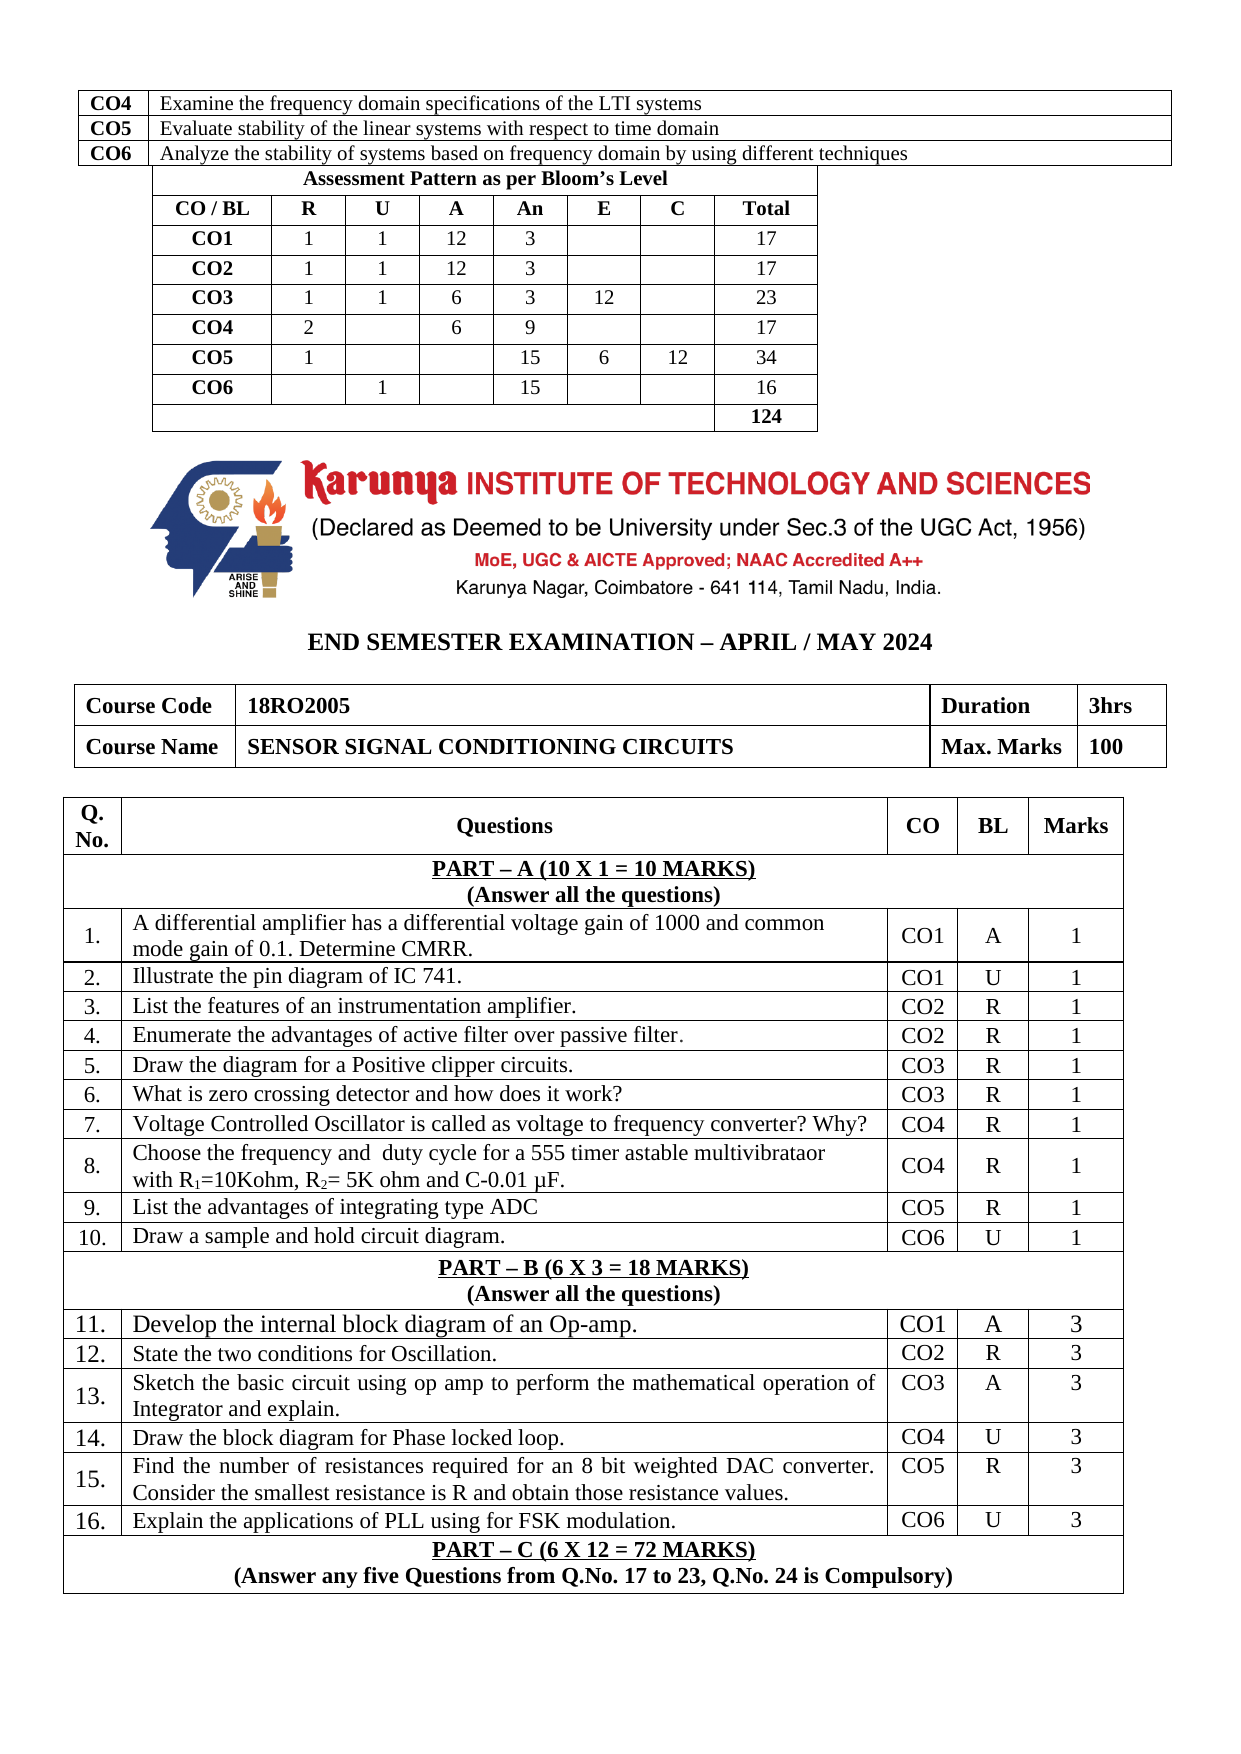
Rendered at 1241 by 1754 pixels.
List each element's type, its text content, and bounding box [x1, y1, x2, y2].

table_cell CO3 [888, 1369, 957, 1422]
table_cell 1 [272, 226, 345, 254]
table_cell U [346, 196, 419, 225]
table_cell U [958, 1506, 1028, 1535]
table_cell CO1 [153, 226, 271, 254]
table_header CO [888, 798, 957, 854]
table_cell 3 [494, 256, 567, 284]
table_cell What is zero crossing detector and how does it work? [122, 1080, 887, 1109]
table_cell 15 [494, 345, 567, 374]
table_cell 8. [64, 1139, 121, 1192]
table_cell 1 [1029, 1080, 1123, 1109]
table_cell CO6 [888, 1506, 957, 1535]
table_cell [568, 226, 640, 254]
table_cell 11. [64, 1310, 121, 1338]
table_cell [641, 375, 714, 403]
table_cell CO1 [888, 963, 957, 991]
table_cell 3 [1029, 1506, 1123, 1535]
table_cell PART – B (6 X 3 = 18 MARKS) (Answer all the questions) [64, 1252, 1123, 1308]
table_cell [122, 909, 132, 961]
table_cell Choose the frequency and duty cycle for a 555 timer astable multivibrataor with R1=10Kohm, R2= 5K ohm and C-0.01 µF. [122, 1139, 887, 1192]
table_cell Explain the applications of PLL using for FSK modulation. [122, 1506, 887, 1535]
table_cell 1 [346, 226, 419, 254]
table_cell [568, 315, 640, 344]
table_cell 3 [1029, 1310, 1123, 1338]
table_header Duration [931, 685, 1077, 725]
table_cell [641, 315, 714, 344]
table_cell Total [715, 196, 817, 225]
table_header Questions [122, 798, 887, 854]
table_cell 7. [64, 1110, 121, 1138]
table_cell 6 [420, 315, 493, 344]
table_cell Illustrate the pin diagram of IC 741. [122, 963, 887, 991]
table_cell CO3 [153, 285, 271, 314]
table_cell An [494, 196, 567, 225]
table_cell Analyze the stability of systems based on frequency domain by using different techniques [149, 141, 1171, 165]
table_cell PART – A (10 X 1 = 10 MARKS) (Answer all the questions) [64, 855, 1123, 908]
table_cell R [958, 1080, 1028, 1109]
table_cell 1 [1029, 1139, 1123, 1192]
table_cell 6 [568, 345, 640, 374]
table_cell [420, 375, 493, 403]
table_cell CO3 [888, 1051, 957, 1079]
table_cell 12 [420, 226, 493, 254]
table_cell Develop the internal block diagram of an Op-amp. [122, 1310, 887, 1338]
table_cell Voltage Controlled Oscillator is called as voltage to frequency converter? Why? [122, 1110, 887, 1138]
table_cell 9. [64, 1193, 121, 1222]
table_cell Draw the block diagram for Phase locked loop. [122, 1423, 887, 1452]
table_cell 1 [1029, 1223, 1123, 1251]
table_cell CO4 [153, 315, 271, 344]
table_cell CO5 [888, 1453, 957, 1505]
table_cell 2 [272, 315, 345, 344]
table_cell CO1 [888, 1310, 957, 1338]
table_header BL [958, 798, 1028, 854]
table_cell CO6 [888, 1223, 957, 1251]
table_cell 1 [1029, 1051, 1123, 1079]
table_cell 3 [494, 285, 567, 314]
table_cell [568, 375, 640, 403]
table_cell CO6 [79, 141, 148, 165]
table_cell 16 [715, 375, 817, 403]
table_cell 4. [64, 1021, 121, 1050]
table_cell 1 [272, 256, 345, 284]
table_header Course Code [75, 685, 235, 725]
table_cell Assessment Pattern as per Bloom’s Level [153, 166, 817, 195]
table_cell [641, 226, 714, 254]
table_cell 13. [64, 1369, 121, 1422]
table_cell Draw a sample and hold circuit diagram. [122, 1223, 887, 1251]
table_cell 1 [346, 256, 419, 284]
table_cell 6. [64, 1080, 121, 1109]
table_cell CO4 [79, 91, 148, 115]
table_cell [568, 256, 640, 284]
table_cell CO1 [888, 909, 957, 961]
table_cell List the advantages of integrating type ADC [122, 1193, 887, 1222]
picture [150, 460, 1090, 598]
table_cell [641, 285, 714, 314]
table_cell CO4 [888, 1423, 957, 1452]
table_cell 1 [346, 285, 419, 314]
table_cell R [272, 196, 345, 225]
table_cell 100 [1078, 726, 1166, 767]
table_cell R [958, 1193, 1028, 1222]
table_cell 1 [346, 375, 419, 403]
table_cell 1 [1029, 1193, 1123, 1222]
table_cell 1 [1029, 1021, 1123, 1050]
table_cell 34 [715, 345, 817, 374]
table_cell 14. [64, 1423, 121, 1452]
table_header Q. No. [64, 798, 121, 854]
table_cell [272, 375, 345, 403]
table_cell 17 [715, 256, 817, 284]
table_cell CO3 [888, 1080, 957, 1109]
table_cell [153, 405, 714, 431]
table_cell Enumerate the advantages of active filter over passive filter. [122, 1021, 887, 1050]
table_header 18RO2005 [236, 685, 929, 725]
table_header Marks [1029, 798, 1123, 854]
table_cell R [958, 1453, 1028, 1505]
table_cell Draw the diagram for a Positive clipper circuits. [122, 1051, 887, 1079]
table_cell CO4 [888, 1139, 957, 1192]
table_cell 1 [272, 345, 345, 374]
table_cell CO2 [888, 992, 957, 1020]
table_cell CO / BL [153, 196, 271, 225]
table_cell 124 [715, 405, 817, 431]
table_cell A [958, 1369, 1028, 1422]
table_cell A [958, 1310, 1028, 1338]
table_cell R [958, 1139, 1028, 1192]
table_cell U [958, 1223, 1028, 1251]
table_cell R [958, 1110, 1028, 1138]
table_cell 9 [494, 315, 567, 344]
table_cell 3 [1029, 1423, 1123, 1452]
table_cell 3 [1029, 1369, 1123, 1422]
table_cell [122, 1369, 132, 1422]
table_cell E [568, 196, 640, 225]
table_cell 3 [1029, 1339, 1123, 1368]
table_cell CO2 [153, 256, 271, 284]
table_cell Find the number of resistances required for an 8 bit weighted DAC converter. Consider the smallest resistance is R and obtain those resistance values. [122, 1453, 887, 1505]
table_cell CO2 [888, 1021, 957, 1050]
table_cell CO5 [79, 116, 148, 140]
table_cell 3. [64, 992, 121, 1020]
table_cell CO5 [888, 1193, 957, 1222]
table_cell CO4 [888, 1110, 957, 1138]
table_cell CO6 [153, 375, 271, 403]
table_cell R [958, 992, 1028, 1020]
table_cell 17 [715, 315, 817, 344]
table_cell 1 [272, 285, 345, 314]
table_cell Sketch the basic circuit using op amp to perform the mathematical operation of Integrator and explain. [340, 1369, 887, 1422]
table_cell A [958, 909, 1028, 961]
table_cell List the features of an instrumentation amplifier. [122, 992, 887, 1020]
table_cell 5. [64, 1051, 121, 1079]
table_cell Course Name [75, 726, 235, 767]
table_cell 12. [64, 1339, 121, 1368]
table_cell 1 [1029, 963, 1123, 991]
table_cell PART – C (6 X 12 = 72 MARKS) (Answer any five Questions from Q.No. 17 to 23, Q.No. 24 is Compulsory) [64, 1536, 1123, 1592]
table_cell U [958, 963, 1028, 991]
table_cell C [641, 196, 714, 225]
table_cell 1 [1029, 1110, 1123, 1138]
table_cell 1 [1029, 909, 1123, 961]
table_cell Evaluate stability of the linear systems with respect to time domain [149, 116, 1171, 140]
table_cell Max. Marks [931, 726, 1077, 767]
table_cell 2. [64, 963, 121, 991]
table_cell [641, 256, 714, 284]
table_cell 15. [64, 1453, 121, 1505]
table_cell [346, 315, 419, 344]
table_cell 1. [64, 909, 121, 961]
table_cell 15 [494, 375, 567, 403]
table_cell 10. [64, 1223, 121, 1251]
table_cell 16. [64, 1506, 121, 1535]
table_cell 1 [1029, 992, 1123, 1020]
table_cell 12 [568, 285, 640, 314]
table_cell A [420, 196, 493, 225]
table_cell State the two conditions for Oscillation. [122, 1339, 887, 1368]
table_cell 17 [715, 226, 817, 254]
table_cell SENSOR SIGNAL CONDITIONING CIRCUITS [236, 726, 929, 767]
text END SEMESTER EXAMINATION – APRIL / MAY 2024 [90, 627, 1150, 655]
table_cell CO2 [888, 1339, 957, 1368]
table_cell [420, 345, 493, 374]
table_cell A differential amplifier has a differential voltage gain of 1000 and common mode gain of 0.1. Determine CMRR. [473, 909, 887, 961]
table_cell U [958, 1423, 1028, 1452]
table_cell 6 [420, 285, 493, 314]
table_cell 3 [1029, 1453, 1123, 1505]
table_cell [346, 345, 419, 374]
table_cell 12 [420, 256, 493, 284]
table_cell 3 [494, 226, 567, 254]
table_header 3hrs [1078, 685, 1166, 725]
table_cell R [958, 1339, 1028, 1368]
table_cell R [958, 1021, 1028, 1050]
table_cell Examine the frequency domain specifications of the LTI systems [149, 91, 1171, 115]
table_cell 12 [641, 345, 714, 374]
table_cell CO5 [153, 345, 271, 374]
table_cell R [958, 1051, 1028, 1079]
table_cell 23 [715, 285, 817, 314]
